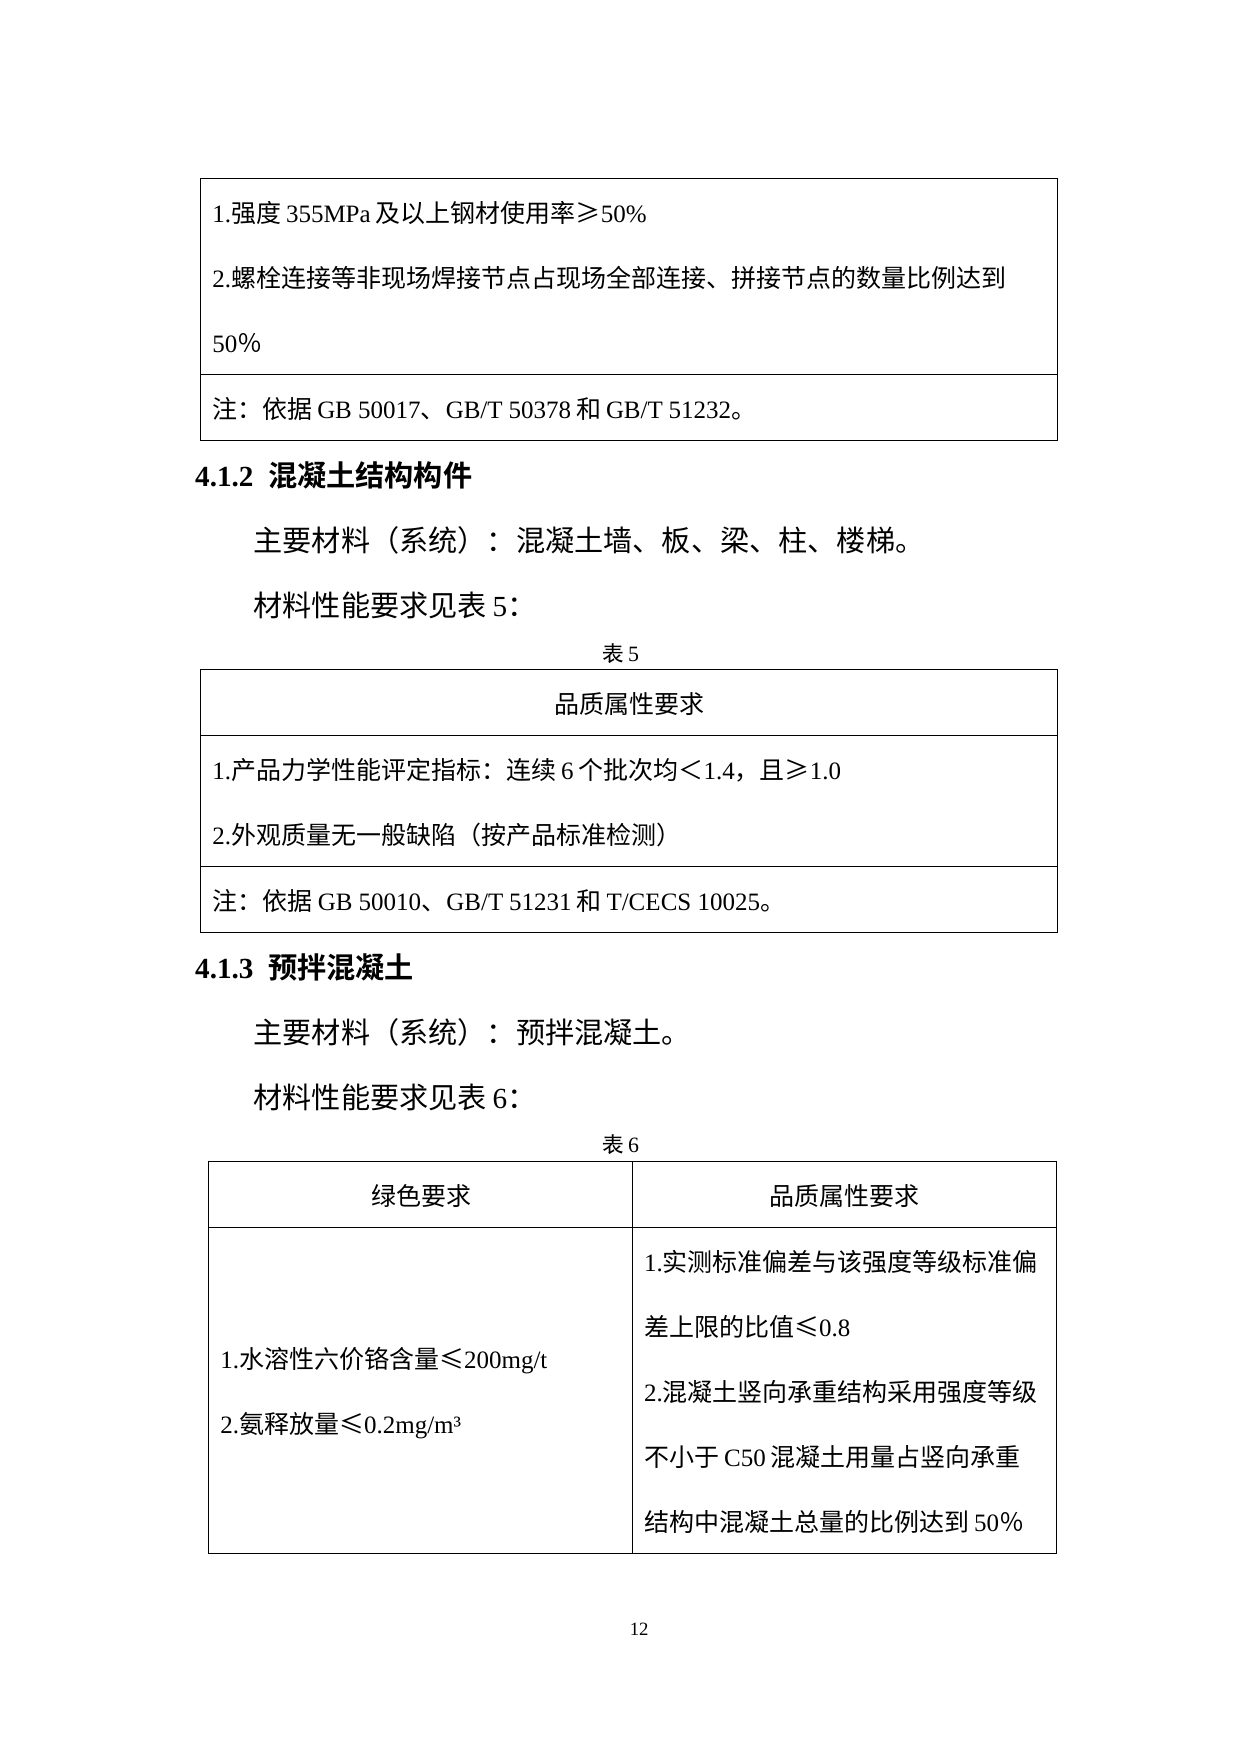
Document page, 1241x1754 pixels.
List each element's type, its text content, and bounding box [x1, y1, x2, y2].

text 材料性能要求见表6： [195, 1063, 1045, 1128]
text 表6 [195, 1128, 1045, 1161]
subtitle 4.1.2 混凝土结构构件 [195, 441, 1045, 506]
text 主要材料（系统）：预拌混凝土。 [195, 998, 1045, 1063]
text 表5 [195, 636, 1045, 669]
table_cell 注：依据GB 50017、GB/T 50378和GB/T 51232。 [201, 375, 1057, 440]
table_header 品质属性要求 [201, 670, 1057, 735]
table_cell 1.实测标准偏差与该强度等级标准偏差上限的比值≤0.8 2.混凝土竖向承重结构采用强度等级不小于C50混凝土用量占竖向承重结构中混凝土总量的比例达到50％ [633, 1228, 1056, 1553]
table_cell 注：依据 GB 50010、GB/T 51231和T/CECS 10025。 [201, 867, 1057, 932]
text 主要材料（系统）：混凝土墙、板、梁、柱、楼梯。 [195, 506, 1045, 571]
table_cell 1.水溶性六价铬含量≤200mg/t 2.氨释放量≤0.2mg/m³ [209, 1228, 632, 1553]
table_header 绿色要求 [209, 1162, 632, 1227]
table_cell 1.产品力学性能评定指标：连续6个批次均＜1.4，且≥1.0 2.外观质量无一般缺陷（按产品标准检测） [201, 736, 1057, 866]
subtitle 4.1.3 预拌混凝土 [195, 933, 1045, 998]
table_cell 1.强度355MPa及以上钢材使用率≥50% 2.螺栓连接等非现场焊接节点占现场全部连接、拼接节点的数量比例达到50％ [201, 179, 1057, 374]
text 材料性能要求见表5： [195, 571, 1045, 636]
table_header 品质属性要求 [633, 1162, 1056, 1227]
